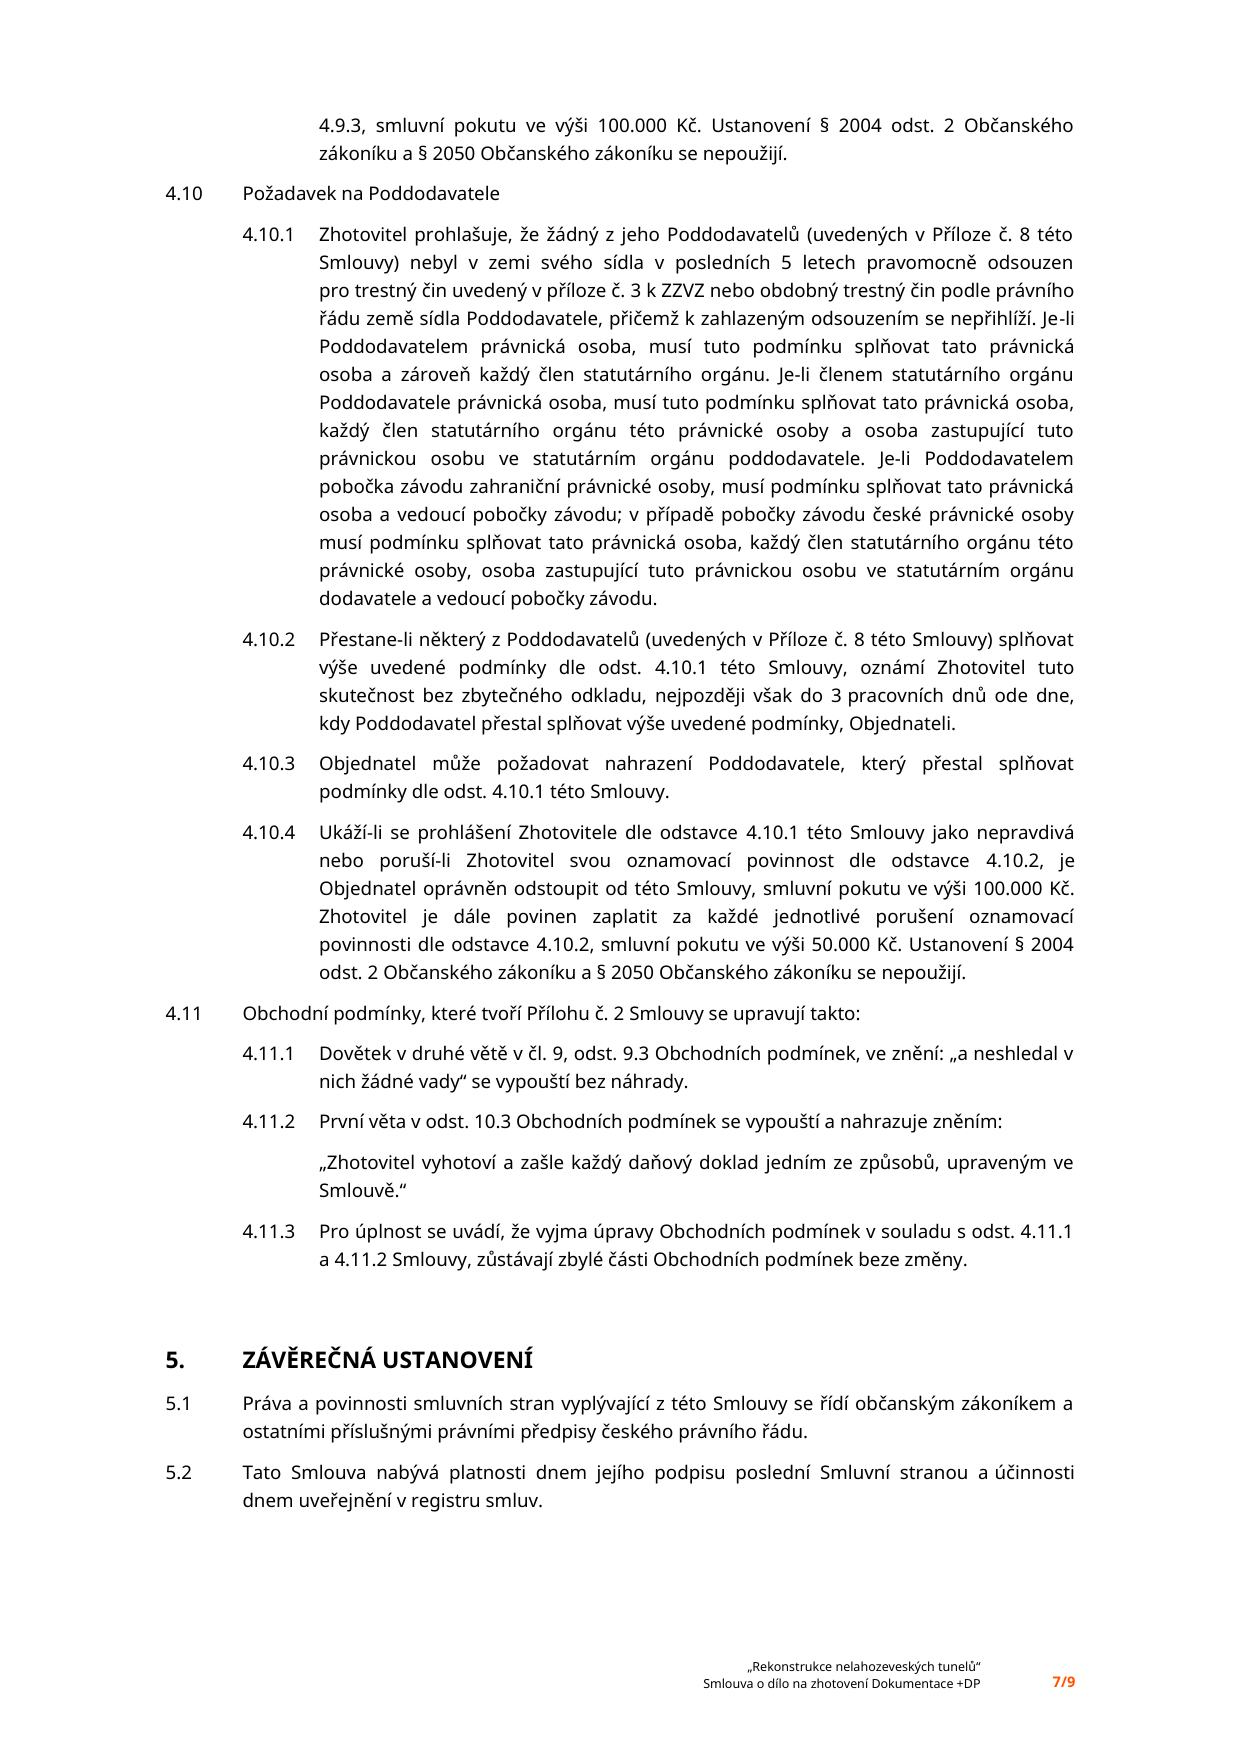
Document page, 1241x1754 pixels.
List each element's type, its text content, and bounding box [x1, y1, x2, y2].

text Zhotovitel prohlašuje, že žádný z jeho Poddodavatelů (uvedených v Příloze č. 8 této Smlouvy) nebyl v zemi svého sídla v posledních 5 letech pravomocně odsouzen pro trestný čin uvedený v příloze č. 3 k ZZVZ nebo obdobný trestný čin podle právního řádu země sídla Poddodavatele, přičemž k zahlazeným odsouzením se nepřihlíží. Je-li Poddodavatelem právnická osoba, musí tuto podmínku splňovat tato právnická osoba a zároveň každý člen statutárního orgánu. Je-li členem statutárního orgánu Poddodavatele právnická osoba, musí tuto podmínku splňovat tato právnická osoba, každý člen statutárního orgánu této právnické osoby a osoba zastupující tuto právnickou osobu ve statutárním orgánu poddodavatele. Je-li Poddodavatelem pobočka závodu zahraniční právnické osoby, musí podmínku splňovat tato právnická osoba a vedoucí pobočky závodu; v případě pobočky závodu české právnické osoby musí podmínku splňovat tato právnická osoba, každý člen statutárního orgánu této právnické osoby, osoba zastupující tuto právnickou osobu ve statutárním orgánu dodavatele a vedoucí pobočky závodu. [242, 221, 1075, 611]
text Ukáží-li se prohlášení Zhotovitele dle odstavce 4.10.1 této Smlouvy jako nepravdivá nebo poruší-li Zhotovitel svou oznamovací povinnost dle odstavce 4.10.2, je Objednatel oprávněn odstoupit od této Smlouvy, smluvní pokutu ve výši 100.000 Kč. Zhotovitel je dále povinen zaplatit za každé jednotlivé porušení oznamovací povinnosti dle odstavce 4.10.2, smluvní pokutu ve výši 50.000 Kč. Ustanovení § 2004 odst. 2 Občanského zákoníku a § 2050 Občanského zákoníku se nepoužijí. [242, 819, 1075, 985]
text Tato Smlouva nabývá platnosti dnem jejího podpisu poslední Smluvní stranou a účinnosti dnem uveřejnění v registru smluv. [165, 1459, 1075, 1513]
text Dovětek v druhé větě v čl. 9, odst. 9.3 Obchodních podmínek, ve znění: „a neshledal v nich žádné vady“ se vypouští bez náhrady. [242, 1040, 1075, 1094]
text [242, 112, 1075, 166]
text Práva a povinnosti smluvních stran vyplývající z této Smlouvy se řídí občanským zákoníkem a ostatními příslušnými právními předpisy českého právního řádu. [165, 1391, 1075, 1444]
text Objednatel může požadovat nahrazení Poddodavatele, který přestal splňovat podmínky dle odst. 4.10.1 této Smlouvy. [242, 751, 1075, 804]
text ZÁVĚREČNÁ USTANOVENÍ [165, 1344, 1075, 1375]
text Přestane-li některý z Poddodavatelů (uvedených v Příloze č. 8 této Smlouvy) splňovat výše uvedené podmínky dle odst. 4.10.1 této Smlouvy, oznámí Zhotovitel tuto skutečnost bez zbytečného odkladu, nejpozději však do 3 pracovních dnů ode dne, kdy Poddodavatel přestal splňovat výše uvedené podmínky, Objednateli. [242, 626, 1075, 736]
text Obchodní podmínky, které tvoří Přílohu č. 2 Smlouvy se upravují takto: [165, 1000, 1075, 1025]
text Pro úplnost se uvádí, že vyjma úpravy Obchodních podmínek v souladu s odst. 4.11.1 a 4.11.2 Smlouvy, zůstávají zbylé části Obchodních podmínek beze změny. [242, 1218, 1075, 1271]
text Požadavek na Poddodavatele [165, 181, 1075, 206]
text První věta v odst. 10.3 Obchodních podmínek se vypouští a nahrazuje zněním: [242, 1109, 1075, 1134]
list „Zhotovitel vyhotoví a zašle každý daňový doklad jedním ze způsobů, upraveným ve Smlouvě.“ [319, 1149, 1075, 1203]
